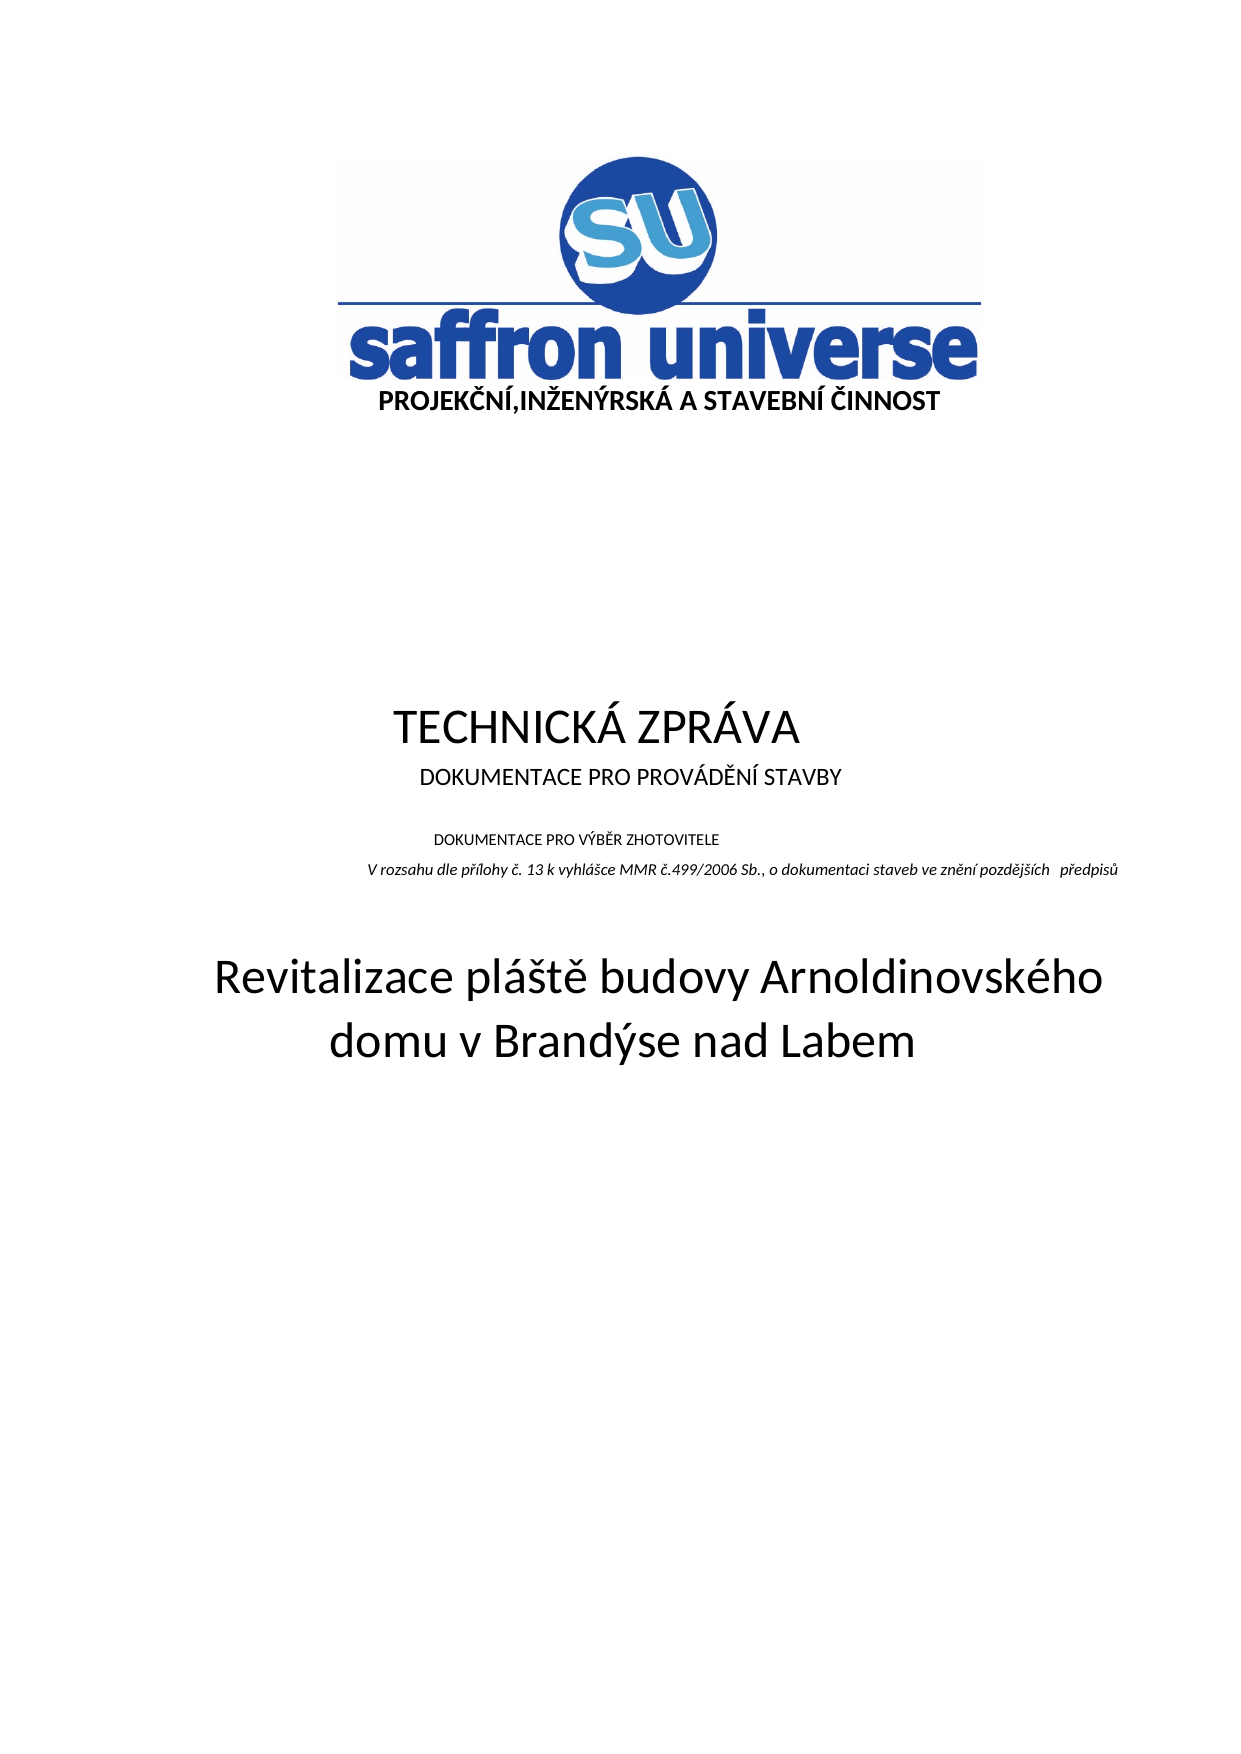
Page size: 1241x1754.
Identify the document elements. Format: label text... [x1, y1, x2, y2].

text DOKUMENTACE PRO PROVÁDĚNÍ STAVBY [133, 761, 1128, 791]
text PROJEKČNÍ,INŽENÝRSKÁ A STAVEBNÍ ČINNOST [118, 382, 1128, 417]
text V rozsahu dle přílohy č. 13 k vyhlášce MMR č.499/2006 Sb., o dokumentaci staveb ve znění pozdějších předpisů [118, 859, 1119, 879]
picture [337, 156, 982, 380]
text TECHNICKÁ ZPRÁVA [118, 695, 1075, 756]
text DOKUMENTACE PRO VÝBĚR ZHOTOVITELE [406, 829, 1128, 849]
text Revitalizace pláště budovy Arnoldinovského domu v Brandýse nad Labem [118, 945, 1128, 1069]
